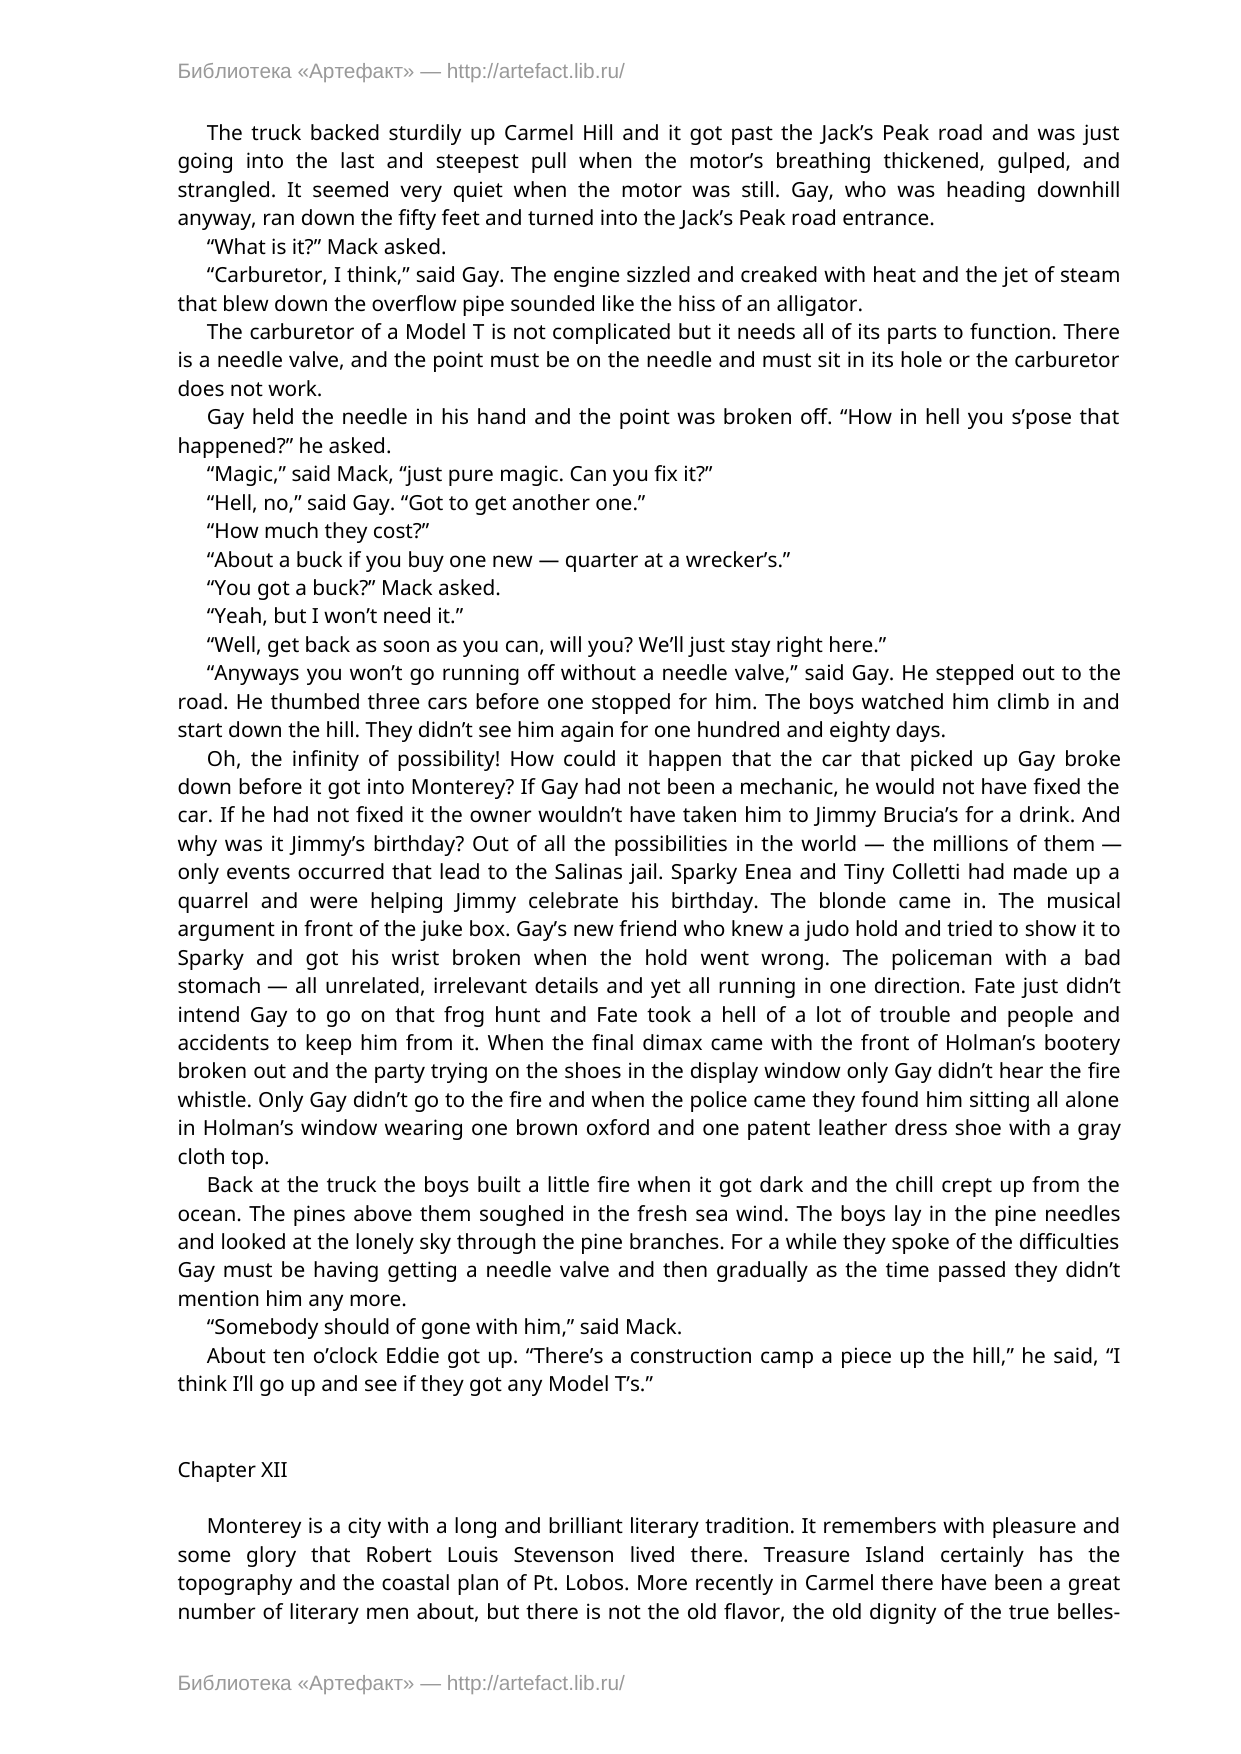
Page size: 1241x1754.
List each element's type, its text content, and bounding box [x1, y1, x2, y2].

text The carburetor of a Model T is not complicated but it needs all of its parts to function. There is a needle valve, and the point must be on the needle and must sit in its hole or the carburetor does not work. [177, 317, 1122, 402]
text “Carburetor, I think,” said Gay. The engine sizzled and creaked with heat and the jet of steam that blew down the overflow pipe sounded like the hiss of an alligator. [177, 260, 1122, 317]
subtitle Chapter XII [177, 1455, 1122, 1483]
text “What is it?” Mack asked. [177, 232, 1122, 260]
text Oh, the infinity of possibility! How could it happen that the car that picked up Gay broke down before it got into Monterey? If Gay had not been a mechanic, he would not have fixed the car. If he had not fixed it the owner wouldn’t have taken him to Jimmy Brucia’s for a drink. And why was it Jimmy’s birthday? Out of all the possibilities in the world — the millions of them — only events occurred that lead to the Salinas jail. Sparky Enea and Tiny Colletti had made up a quarrel and were helping Jimmy celebrate his birthday. The blonde came in. The musical argument in front of the juke box. Gay’s new friend who knew a judo hold and tried to show it to Sparky and got his wrist broken when the hold went wrong. The policeman with a bad stomach — all unrelated, irrelevant details and yet all running in one direction. Fate just didn’t intend Gay to go on that frog hunt and Fate took a hell of a lot of trouble and people and accidents to keep him from it. When the final dimax came with the front of Holman’s bootery broken out and the party trying on the shoes in the display window only Gay didn’t hear the fire whistle. Only Gay didn’t go to the fire and when the police came they found him sitting all alone in Holman’s window wearing one brown oxford and one patent leather dress shoe with a gray cloth top. [177, 744, 1122, 1170]
text “Yeah, but I won’t need it.” [177, 602, 1122, 630]
text “Magic,” said Mack, “just pure magic. Can you fix it?” [177, 459, 1122, 488]
text Back at the truck the boys built a little fire when it got dark and the chill crept up from the ocean. The pines above them soughed in the fresh sea wind. The boys lay in the pine needles and looked at the lonely sky through the pine branches. For a while they spoke of the difficulties Gay must be having getting a needle valve and then gradually as the time passed they didn’t mention him any more. [177, 1170, 1122, 1312]
text “Hell, no,” said Gay. “Got to get another one.” [177, 488, 1122, 516]
text “Well, get back as soon as you can, will you? We’ll just stay right here.” [177, 630, 1122, 658]
text “About a buck if you buy one new — quarter at a wrecker’s.” [177, 545, 1122, 573]
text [177, 1512, 1122, 1625]
text “Anyways you won’t go running off without a needle valve,” said Gay. He stepped out to the road. He thumbed three cars before one stopped for him. The boys watched him climb in and start down the hill. They didn’t see him again for one hundred and eighty days. [177, 658, 1122, 744]
text Gay held the needle in his hand and the point was broken off. “How in hell you s’pose that happened?” he asked. [177, 402, 1122, 459]
text The truck backed sturdily up Carmel Hill and it got past the Jack’s Peak road and was just going into the last and steepest pull when the motor’s breathing thickened, gulped, and strangled. It seemed very quiet when the motor was still. Gay, who was heading downhill anyway, ran down the fifty feet and turned into the Jack’s Peak road entrance. [177, 118, 1122, 232]
text “How much they cost?” [177, 516, 1122, 545]
text “You got a buck?” Mack asked. [177, 573, 1122, 602]
text “Somebody should of gone with him,” said Mack. [177, 1312, 1122, 1341]
text About ten o’clock Eddie got up. “There’s a construction camp a piece up the hill,” he said, “I think I’ll go up and see if they got any Model T’s.” [177, 1341, 1122, 1398]
